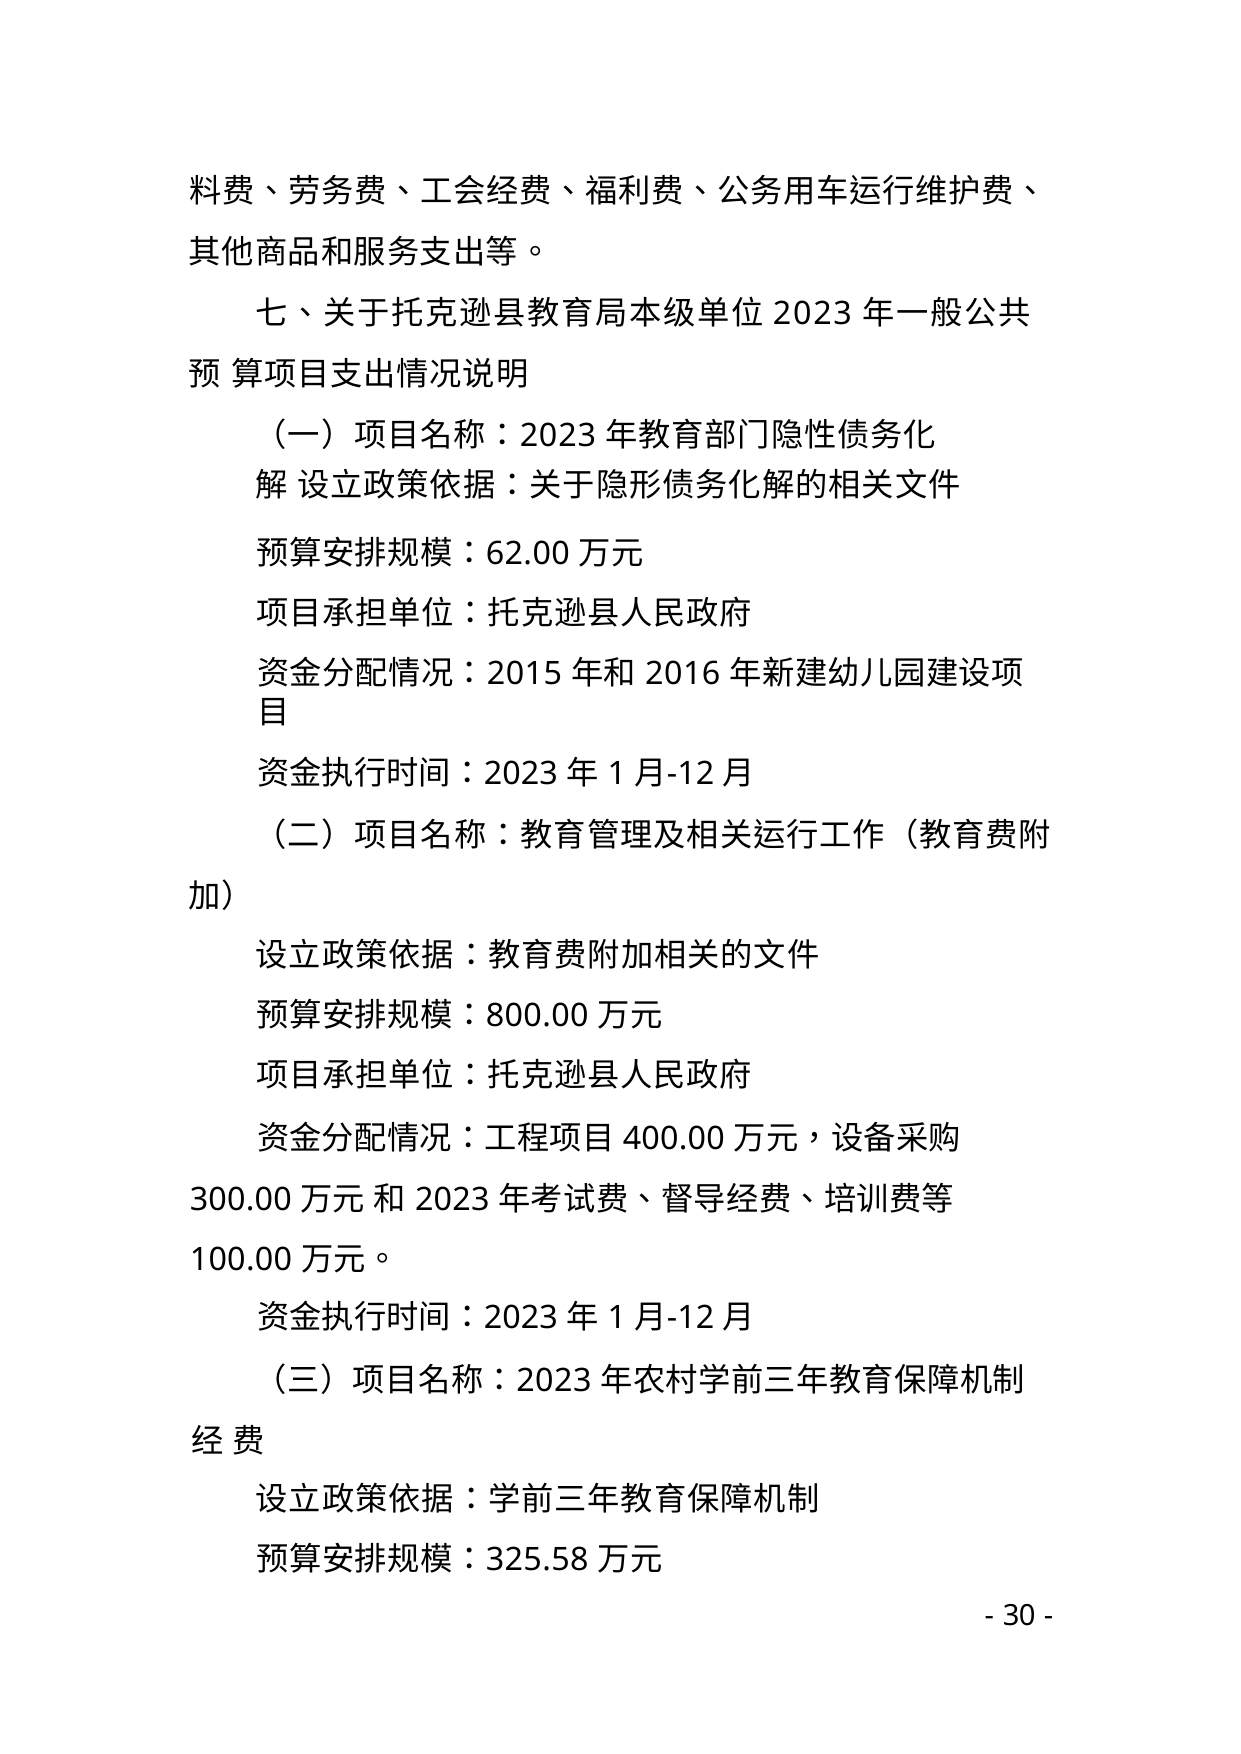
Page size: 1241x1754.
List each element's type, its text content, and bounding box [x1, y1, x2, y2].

text 设立政策依据：学前三年教育保障机制 [255, 1478, 1054, 1518]
text 资金分配情况：工程项目 400.00 万元，设备采购 300.00 万元 和 2023 年考试费、督导经费、培训费等 100.00 万元。 [189, 1115, 1053, 1280]
text 七、关于托克逊县教育局本级单位2023 年一般公共预 算项目支出情况说明 [189, 290, 1053, 395]
text （一）项目名称：2023 年教育部门隐性债务化解 设立政策依据：关于隐形债务化解的相关文件 [254, 412, 962, 506]
text 项目承担单位：托克逊县人民政府 [256, 1054, 1054, 1094]
text （二）项目名称：教育管理及相关运行工作（教育费附 加） [189, 812, 1053, 917]
text 预算安排规模：62.00 万元 [257, 533, 1054, 573]
text 资金分配情况：2015 年和 2016 年新建幼儿园建设项目 [257, 652, 1054, 732]
text 项目承担单位：托克逊县人民政府 [256, 592, 1054, 632]
text 资金执行时间：2023 年 1 月-12 月 [257, 1297, 1054, 1337]
text （三）项目名称：2023 年农村学前三年教育保障机制经 费 [191, 1357, 1053, 1462]
text 料费、劳务费、工会经费、福利费、公务用车运行维护费、 其他商品和服务支出等。 [189, 168, 1047, 273]
text 设立政策依据：教育费附加相关的文件 [255, 934, 1054, 974]
text 资金执行时间：2023 年 1 月-12 月 [257, 753, 1054, 793]
text 预算安排规模：800.00 万元 [257, 994, 1054, 1034]
text 预算安排规模：325.58 万元 [257, 1539, 1054, 1579]
